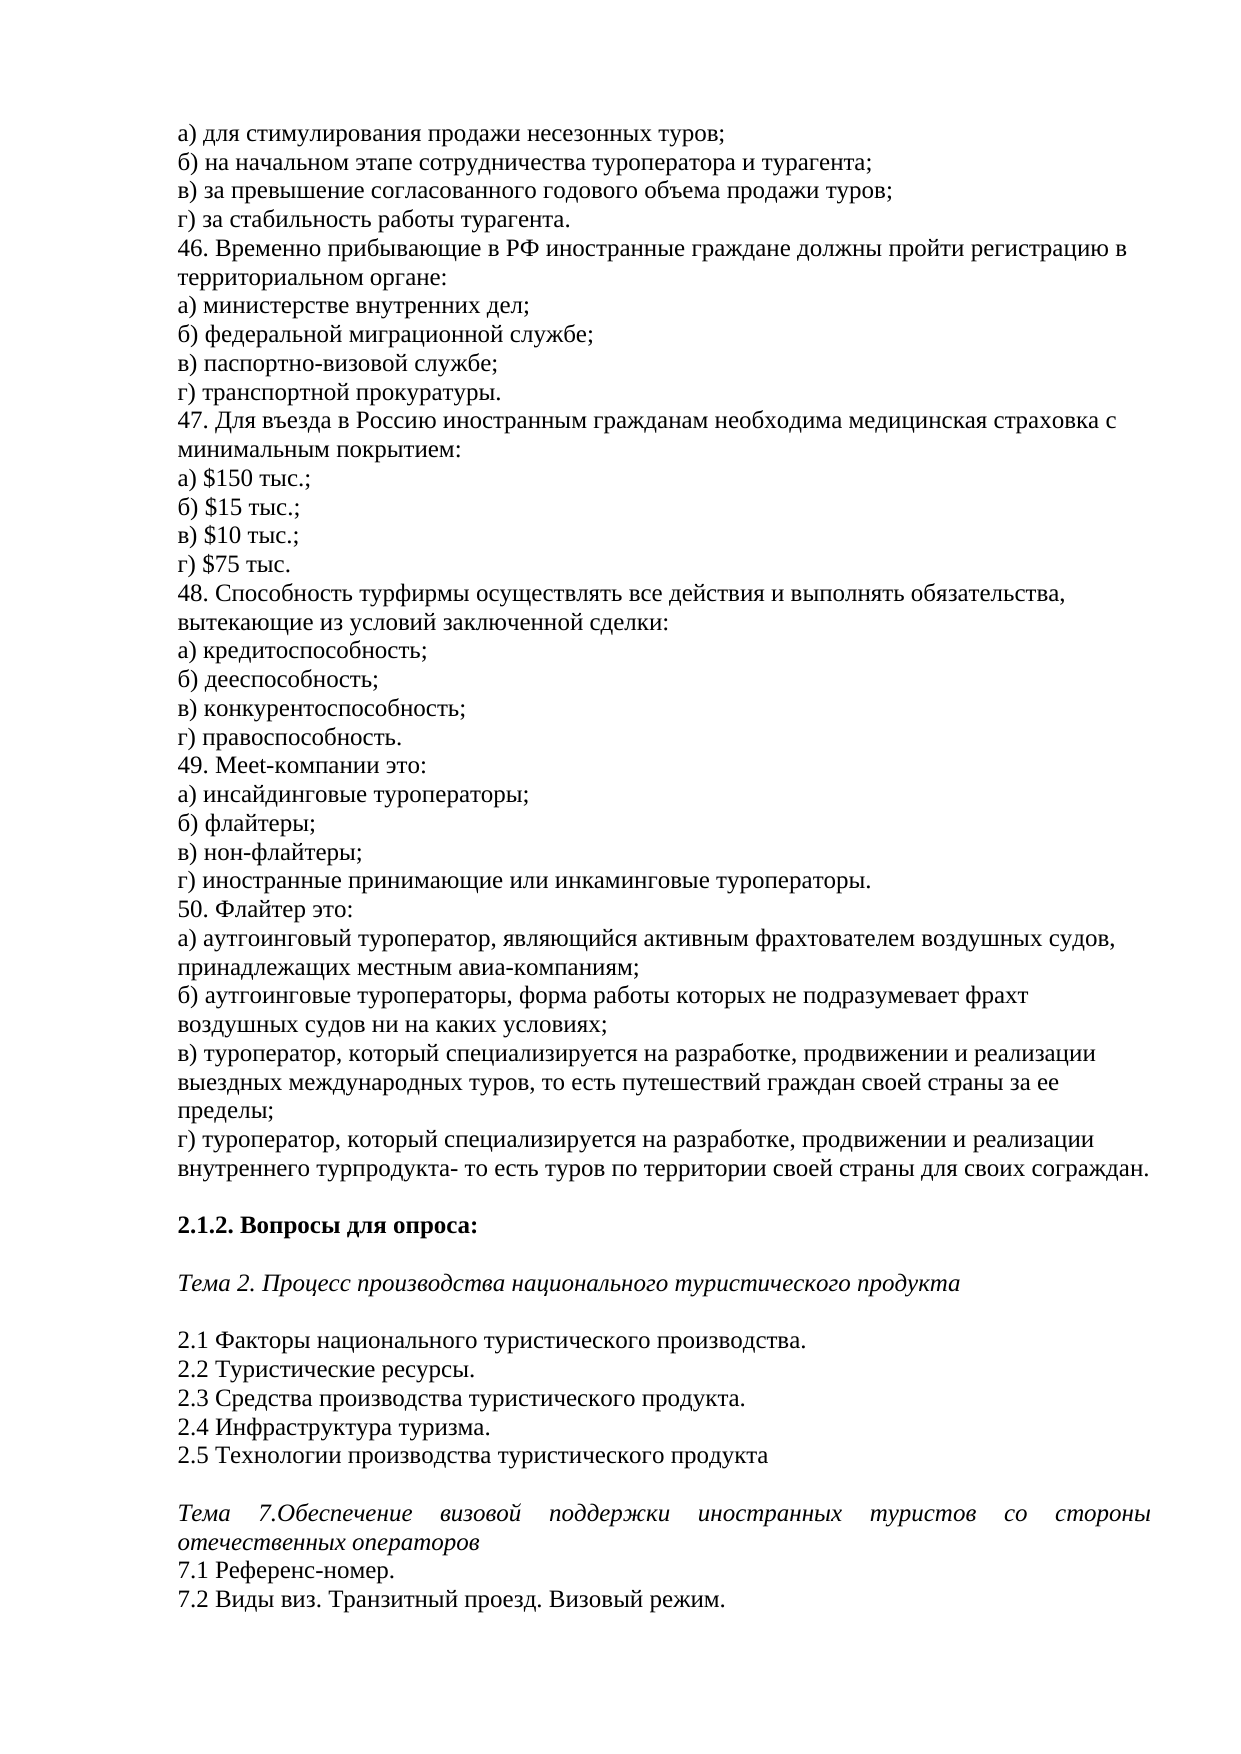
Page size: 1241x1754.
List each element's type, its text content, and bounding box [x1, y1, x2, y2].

text б) $15 тыс.; [177, 492, 1152, 521]
text 2.1.2. Вопросы для опроса: [177, 1211, 1152, 1239]
text г) $75 тыс. [177, 549, 1152, 578]
text а) для стимулирования продажи несезонных туров; [177, 118, 1152, 147]
text 2.1 Факторы национального туристического производства. [177, 1326, 1152, 1354]
text а) министерстве внутренних дел; [177, 291, 1152, 319]
text а) инсайдинговые туроператоры; [177, 779, 1152, 808]
text 46. Временно прибывающие в РФ иностранные граждане должны пройти регистрацию в территориальном органе: [177, 233, 1152, 291]
text 50. Флайтер это: [177, 894, 1152, 923]
text г) правоспособность. [177, 722, 1152, 751]
text 48. Способность турфирмы осуществлять все действия и выполнять обязательства, вытекающие из условий заключенной сделки: [177, 578, 1152, 636]
text в) конкурентоспособность; [177, 693, 1152, 722]
text в) за превышение согласованного годового объема продажи туров; [177, 176, 1152, 204]
text 2.5 Технологии производства туристического продукта [177, 1441, 1152, 1469]
text б) флайтеры; [177, 808, 1152, 837]
text Тема 7.Обеспечение визовой поддержки иностранных туристов со стороны отечественных операторов [177, 1498, 1152, 1556]
text б) на начальном этапе сотрудничества туроператора и турагента; [177, 147, 1152, 176]
text г) туроператор, который специализируется на разработке, продвижении и реализации внутреннего турпродукта- то есть туров по территории своей страны для своих сограждан. [177, 1124, 1152, 1182]
text 2.3 Средства производства туристического продукта. [177, 1383, 1152, 1412]
text а) аутгоинговый туроператор, являющийся активным фрахтователем воздушных судов, принадлежащих местным авиа-компаниям; [177, 923, 1152, 981]
text г) транспортной прокуратуры. [177, 377, 1152, 406]
text 7.2 Виды виз. Транзитный проезд. Визовый режим. [177, 1584, 1152, 1613]
text б) федеральной миграционной службе; [177, 319, 1152, 348]
text в) нон-флайтеры; [177, 837, 1152, 866]
text а) кредитоспособность; [177, 636, 1152, 664]
text 47. Для въезда в Россию иностранным гражданам необходима медицинская страховка с минимальным покрытием: [177, 406, 1152, 463]
text 2.2 Туристические ресурсы. [177, 1354, 1152, 1383]
text г) иностранные принимающие или инкаминговые туроператоры. [177, 866, 1152, 894]
text в) туроператор, который специализируется на разработке, продвижении и реализации выездных международных туров, то есть путешествий граждан своей страны за ее пределы; [177, 1038, 1152, 1124]
text в) $10 тыс.; [177, 521, 1152, 549]
text г) за стабильность работы турагента. [177, 204, 1152, 233]
text б) аутгоинговые туроператоры, форма работы которых не подразумевает фрахт воздушных судов ни на каких условиях; [177, 981, 1152, 1038]
text а) $150 тыс.; [177, 463, 1152, 492]
text Тема 2. Процесс производства национального туристического продукта [177, 1268, 1152, 1297]
text б) дееспособность; [177, 664, 1152, 693]
text 49. Meet-компании это: [177, 751, 1152, 779]
text 2.4 Инфраструктура туризма. [177, 1412, 1152, 1441]
text в) паспортно-визовой службе; [177, 348, 1152, 377]
text 7.1 Референс-номер. [177, 1556, 1152, 1584]
